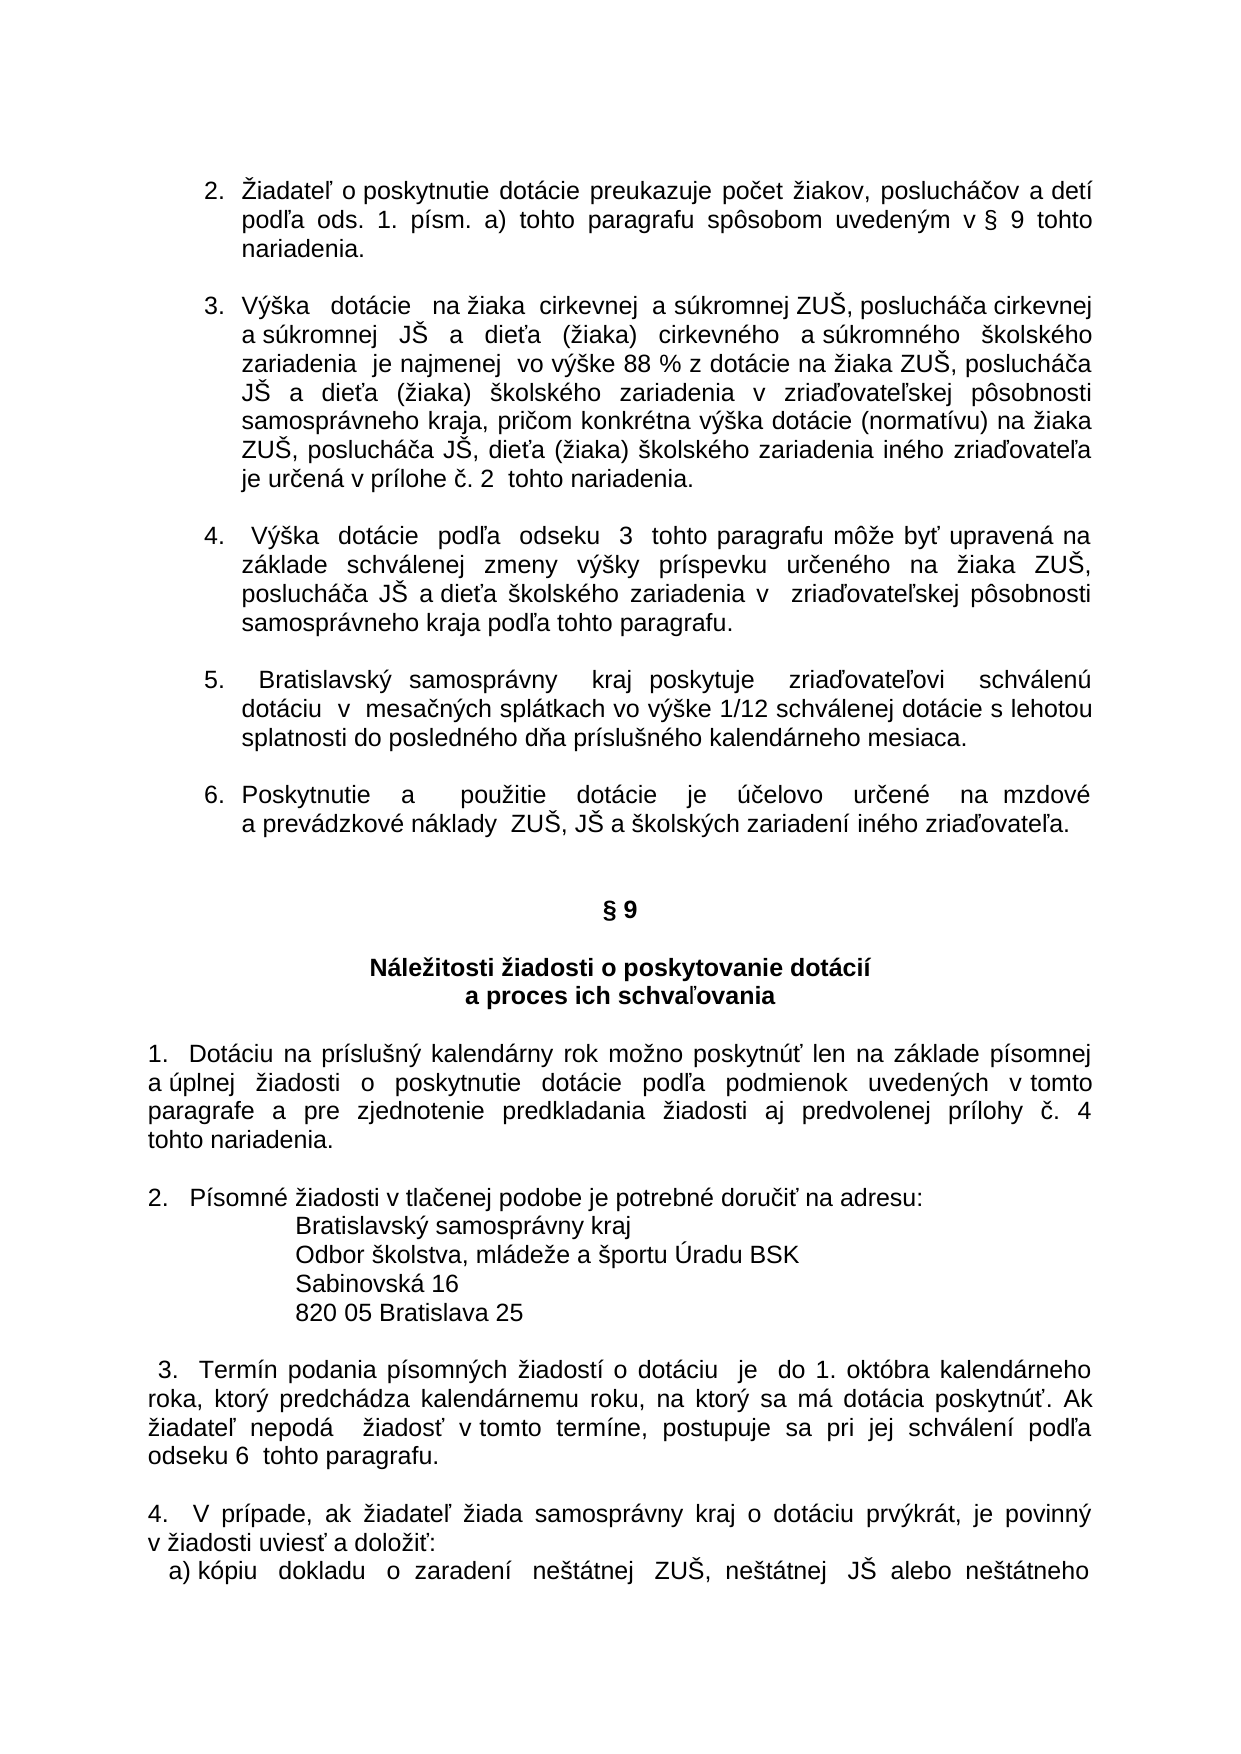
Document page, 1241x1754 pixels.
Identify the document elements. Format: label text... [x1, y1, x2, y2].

list Bratislavský samosprávny kraj poskytuje zriaďovateľovi schválenú dotáciu v mesačných splátkach vo výške 1/12 schválenej dotácie s lehotou splatnosti do posledného dňa príslušného kalendárneho mesiaca. [204, 665, 1093, 751]
list Poskytnutie a použitie dotácie je účelovo určené na mzdové a prevádzkové náklady ZUŠ, JŠ a školských zariadení iného zriaďovateľa. [204, 780, 1093, 838]
text 2. Písomné žiadosti v tlačenej podobe je potrebné doručiť na adresu: [148, 1183, 1093, 1211]
text Sabinovská 16 [221, 1269, 1093, 1298]
text 4. V prípade, ak žiadateľ žiada samosprávny kraj o dotáciu prvýkrát, je povinný v žiadosti uviesť a doložiť: [148, 1499, 1093, 1556]
text Náležitosti žiadosti o poskytovanie dotácií [148, 953, 1093, 981]
list 05 Bratislava 25 [295, 1298, 1093, 1326]
text a proces ich schvaľovania [148, 981, 1093, 1010]
text a) kópiu dokladu o zaradení neštátnej ZUŠ, neštátnej JŠ alebo neštátneho [148, 1556, 1093, 1585]
list Žiadateľ o poskytnutie dotácie preukazuje počet žiakov, poslucháčov a detí podľa ods. 1. písm. a) tohto paragrafu spôsobom uvedeným v § 9 tohto nariadenia. [204, 176, 1093, 263]
list Výška dotácie podľa odseku 3 tohto paragrafu môže byť upravená na základe schválenej zmeny výšky príspevku určeného na žiaka ZUŠ, poslucháča JŠ a dieťa školského zariadenia v zriaďovateľskej pôsobnosti samosprávneho kraja podľa tohto paragrafu. [204, 521, 1093, 636]
text 1. Dotáciu na príslušný kalendárny rok možno poskytnúť len na základe písomnej a úplnej žiadosti o poskytnutie dotácie podľa podmienok uvedených v tomto paragrafe a pre zjednotenie predkladania žiadosti aj predvolenej prílohy č. 4 tohto nariadenia. [148, 1039, 1093, 1154]
list Výška dotácie na žiaka cirkevnej a súkromnej ZUŠ, poslucháča cirkevnej a súkromnej JŠ a dieťa (žiaka) cirkevného a súkromného školského zariadenia je najmenej vo výške 88 % z dotácie na žiaka ZUŠ, poslucháča JŠ a dieťa (žiaka) školského zariadenia v zriaďovateľskej pôsobnosti samosprávneho kraja, pričom konkrétna výška dotácie (normatívu) na žiaka ZUŠ, poslucháča JŠ, dieťa (žiaka) školského zariadenia iného zriaďovateľa je určená v prílohe č. 2 tohto nariadenia. [204, 291, 1093, 493]
text § 9 [148, 895, 1093, 924]
text Bratislavský samosprávny kraj [221, 1211, 1093, 1240]
text 3. Termín podania písomných žiadostí o dotáciu je do 1. októbra kalendárneho roka, ktorý predchádza kalendárnemu roku, na ktorý sa má dotácia poskytnúť. Ak žiadateľ nepodá žiadosť v tomto termíne, postupuje sa pri jej schválení podľa odseku 6 tohto paragrafu. [148, 1355, 1093, 1470]
text Odbor školstva, mládeže a športu Úradu BSK [221, 1240, 1093, 1269]
